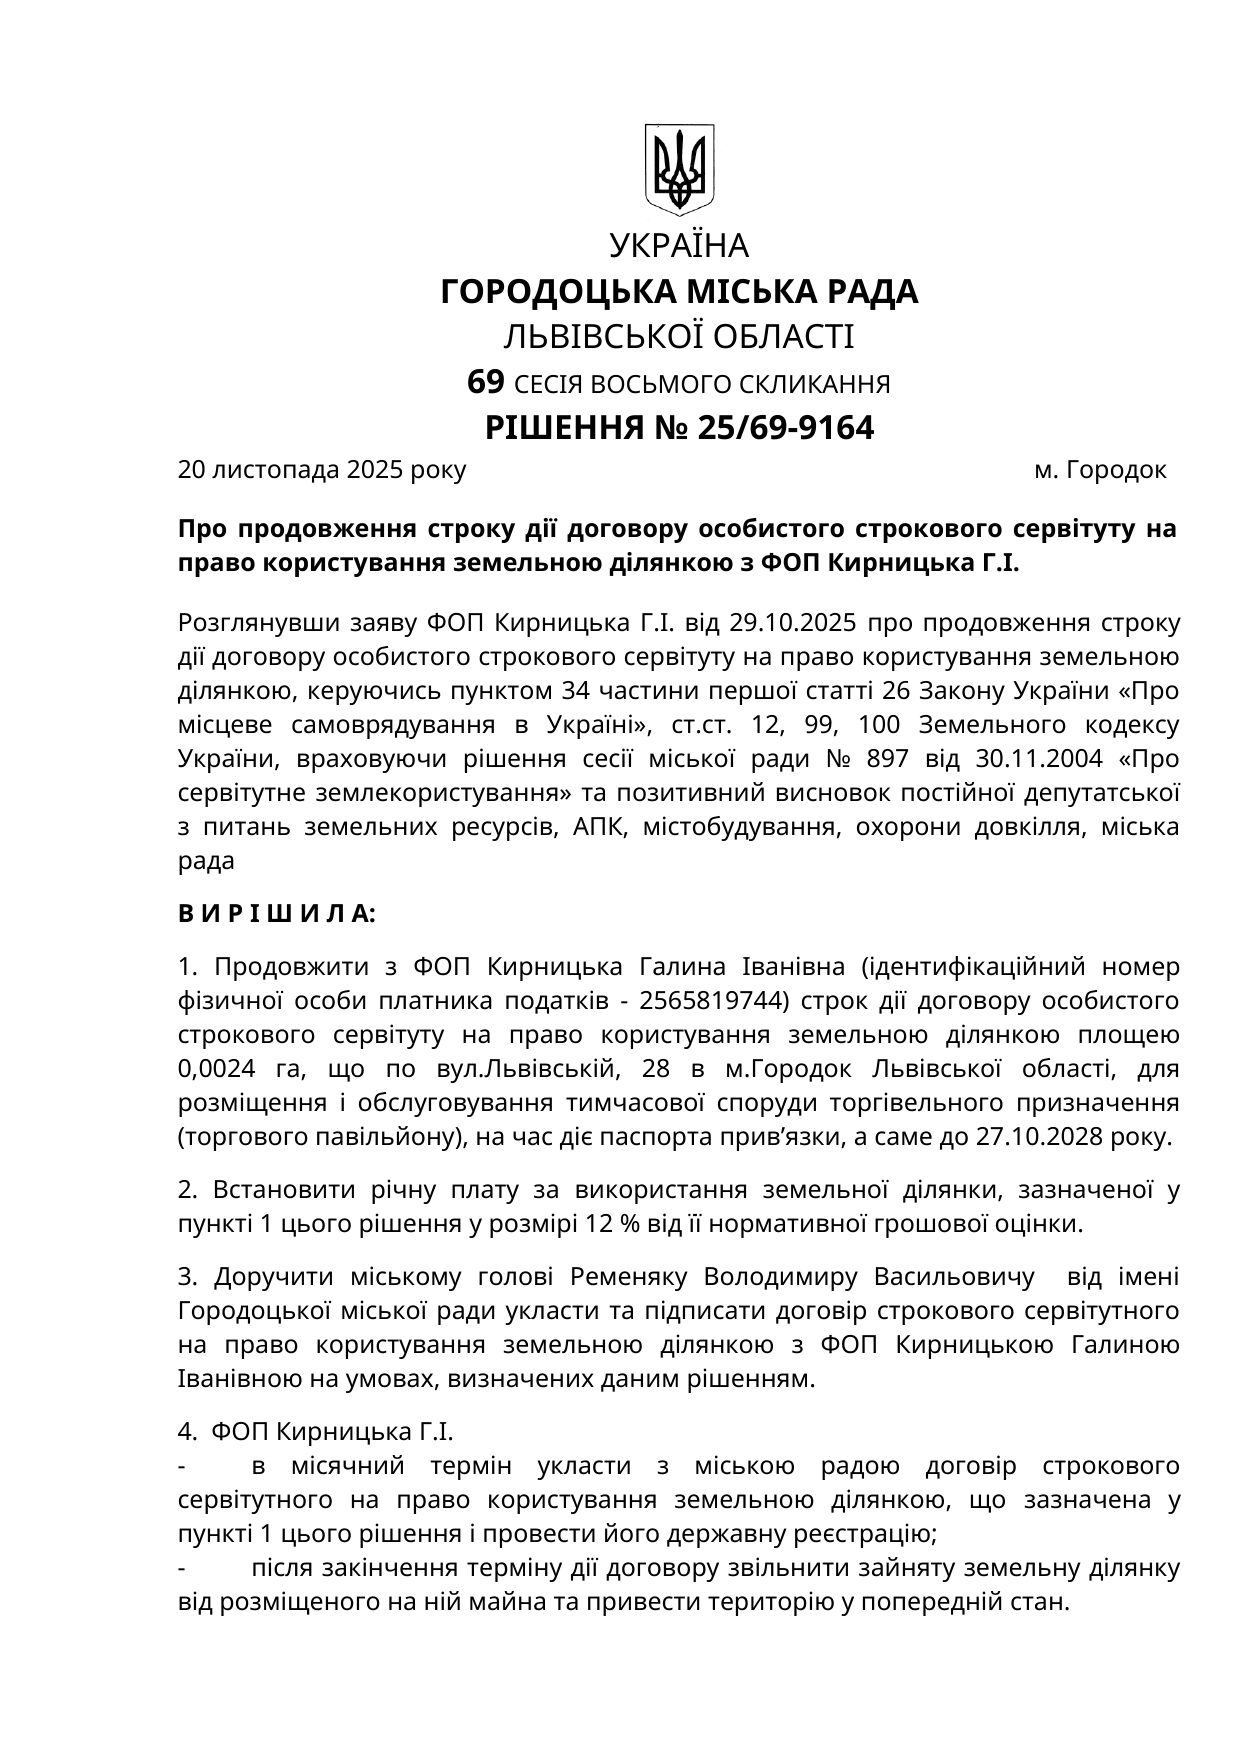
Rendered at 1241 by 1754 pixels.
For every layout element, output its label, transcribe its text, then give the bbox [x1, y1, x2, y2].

text 2. Встановити річну плату за використання земельної ділянки, зазначеної у пункті 1 цього рішення у розмірі 12 % від її нормативної грошової оцінки. [177, 1172, 1181, 1240]
text РІШЕННЯ № 25/69-9164 [177, 404, 1181, 449]
text Про продовження строку дії договору особистого строкового сервітуту на право користування земельною ділянкою з ФОП Кирницька Г.І. [177, 511, 1178, 579]
text 69 сесія восьмого скликання [177, 358, 1181, 404]
text 20 листопада 2025 року м. Городок [177, 451, 1181, 485]
text 1. Продовжити з ФОП Кирницька Галина Іванівна (ідентифікаційний номер фізичної особи платника податків - 2565819744) строк дії договору особистого строкового сервітуту на право користування земельною ділянкою площею 0,0024 га, що по вул.Львівській, 28 в м.Городок Львівської області, для розміщення і обслуговування тимчасової споруди торгівельного призначення (торгового павільйону), на час діє паспорта прив’язки, а саме до 27.10.2028 року. [177, 948, 1181, 1153]
text В И Р І Ш И Л А: [177, 896, 1181, 930]
text ЛЬВІВСЬКОЇ ОБЛАСТІ [177, 313, 1181, 358]
text 4. ФОП Кирницька Г.І. [177, 1413, 1181, 1448]
text Розглянувши заяву ФОП Кирницька Г.І. від 29.10.2025 про продовження строку дії договору особистого строкового сервітуту на право користування земельною ділянкою, керуючись пунктом 34 частини першої статті 26 Закону України «Про місцеве самоврядування в Україні», ст.ст. 12, 99, 100 Земельного кодексу України, враховуючи рішення сесії міської ради № 897 від 30.11.2004 «Про сервітутне землекористування» та позитивний висновок постійної депутатської з питань земельних ресурсів, АПК, містобудування, охорони довкілля, міська рада [177, 604, 1181, 877]
text - в місячний термін укласти з міською радою договір строкового сервітутного на право користування земельною ділянкою, що зазначена у пункті 1 цього рішення і провести його державну реєстрацію; [177, 1448, 1181, 1550]
text - після закінчення терміну дії договору звільнити зайняту земельну ділянку від розміщеного на ній майна та привести територію у попередній стан. [177, 1550, 1181, 1618]
text ГОРОДОЦЬКА МІСЬКА РАДА [177, 267, 1181, 313]
text 3. Доручити міському голові Ременяку Володимиру Васильовичу від імені Городоцької міської ради укласти та підписати договір строкового сервітутного на право користування земельною ділянкою з ФОП Кирницькою Галиною Іванівною на умовах, визначених даним рішенням. [177, 1258, 1181, 1395]
picture [632, 118, 726, 221]
text УКРАЇНА [177, 222, 1181, 267]
